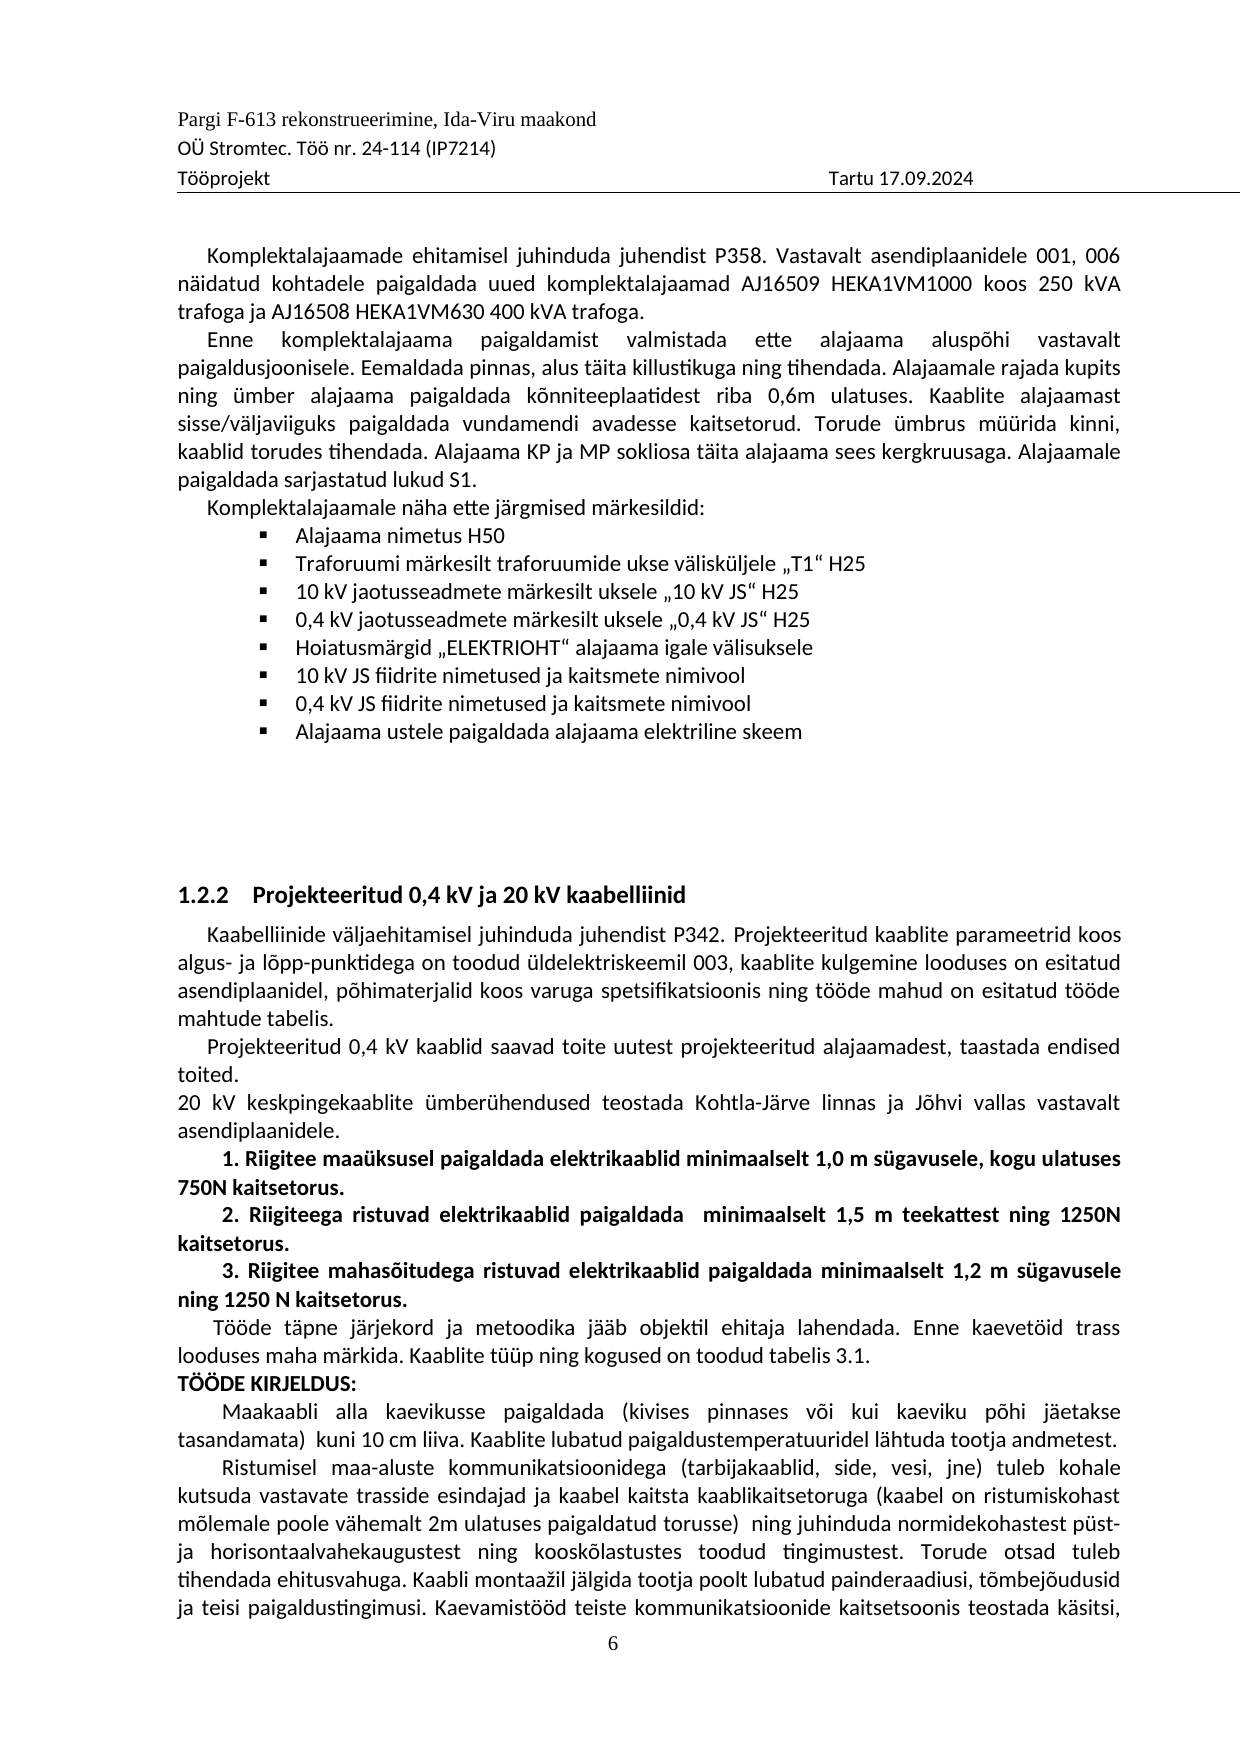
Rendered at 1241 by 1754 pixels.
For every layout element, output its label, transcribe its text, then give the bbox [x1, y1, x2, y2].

text Kaabelliinide väljaehitamisel juhinduda juhendist P342. Projekteeritud kaablite parameetrid koos algus- ja lõpp-punktidega on toodud üldelektriskeemil 003, kaablite kulgemine looduses on esitatud asendiplaanidel, põhimaterjalid koos varuga spetsifikatsioonis ning tööde mahud on esitatud tööde mahtude tabelis. [177, 920, 1122, 1032]
text 1. Riigitee maaüksusel paigaldada elektrikaablid minimaalselt 1,0 m sügavusele, kogu ulatuses 750N kaitsetorus. [177, 1144, 1122, 1201]
list 10 kV jaotusseadmete märkesilt uksele „10 kV JS“ H25 [258, 577, 1122, 605]
subtitle Projekteeritud 0,4 kV ja 20 kV kaabelliinid [177, 879, 1122, 910]
text Komplektalajaamale näha ette järgmised märkesildid: [177, 493, 1122, 521]
text Projekteeritud 0,4 kV kaablid saavad toite uutest projekteeritud alajaamadest, taastada endised toited. [177, 1032, 1122, 1088]
text Enne komplektalajaama paigaldamist valmistada ette alajaama aluspõhi vastavalt paigaldusjoonisele. Eemaldada pinnas, alus täita killustikuga ning tihendada. Alajaamale rajada kupits ning ümber alajaama paigaldada kõnniteeplaatidest riba 0,6m ulatuses. Kaablite alajaamast sisse/väljaviiguks paigaldada vundamendi avadesse kaitsetorud. Torude ümbrus müürida kinni, kaablid torudes tihendada. Alajaama KP ja MP sokliosa täita alajaama sees kergkruusaga. Alajaamale paigaldada sarjastatud lukud S1. [177, 325, 1122, 493]
list Alajaama nimetus H50 [258, 521, 1122, 549]
list Alajaama ustele paigaldada alajaama elektriline skeem [258, 717, 1122, 746]
list Traforuumi märkesilt traforuumide ukse välisküljele „T1“ H25 [258, 549, 1122, 577]
text Tööde täpne järjekord ja metoodika jääb objektil ehitaja lahendada. Enne kaevetöid trass looduses maha märkida. Kaablite tüüp ning kogused on toodud tabelis 3.1. [177, 1313, 1122, 1369]
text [177, 1453, 1122, 1621]
list Hoiatusmärgid „ELEKTRIOHT“ alajaama igale välisuksele [258, 633, 1122, 661]
text 3. Riigitee mahasõitudega ristuvad elektrikaablid paigaldada minimaalselt 1,2 m sügavusele ning 1250 N kaitsetorus. [177, 1257, 1122, 1313]
list Komplektalajaamade ehitamisel juhinduda juhendist P358. Vastavalt asendiplaanidele 001, 006 näidatud kohtadele paigaldada uued komplektalajaamad AJ16509 HEKA1VM1000 koos 250 kVA trafoga ja AJ16508 HEKA1VM630 400 kVA trafoga. [177, 241, 1122, 325]
text Maakaabli alla kaevikusse paigaldada (kivises pinnases või kui kaeviku põhi jäetakse tasandamata) kuni 10 cm liiva. Kaablite lubatud paigaldustemperatuuridel lähtuda tootja andmetest. [177, 1397, 1122, 1453]
list 10 kV JS fiidrite nimetused ja kaitsmete nimivool [258, 661, 1122, 689]
list 0,4 kV JS fiidrite nimetused ja kaitsmete nimivool [258, 689, 1122, 717]
text 2. Riigiteega ristuvad elektrikaablid paigaldada minimaalselt 1,5 m teekattest ning 1250N kaitsetorus. [177, 1201, 1122, 1257]
list 0,4 kV jaotusseadmete märkesilt uksele „0,4 kV JS“ H25 [258, 605, 1122, 633]
text TÖÖDE KIRJELDUS: [177, 1369, 1122, 1397]
text 20 kV keskpingekaablite ümberühendused teostada Kohtla-Järve linnas ja Jõhvi vallas vastavalt asendiplaanidele. [177, 1088, 1122, 1144]
